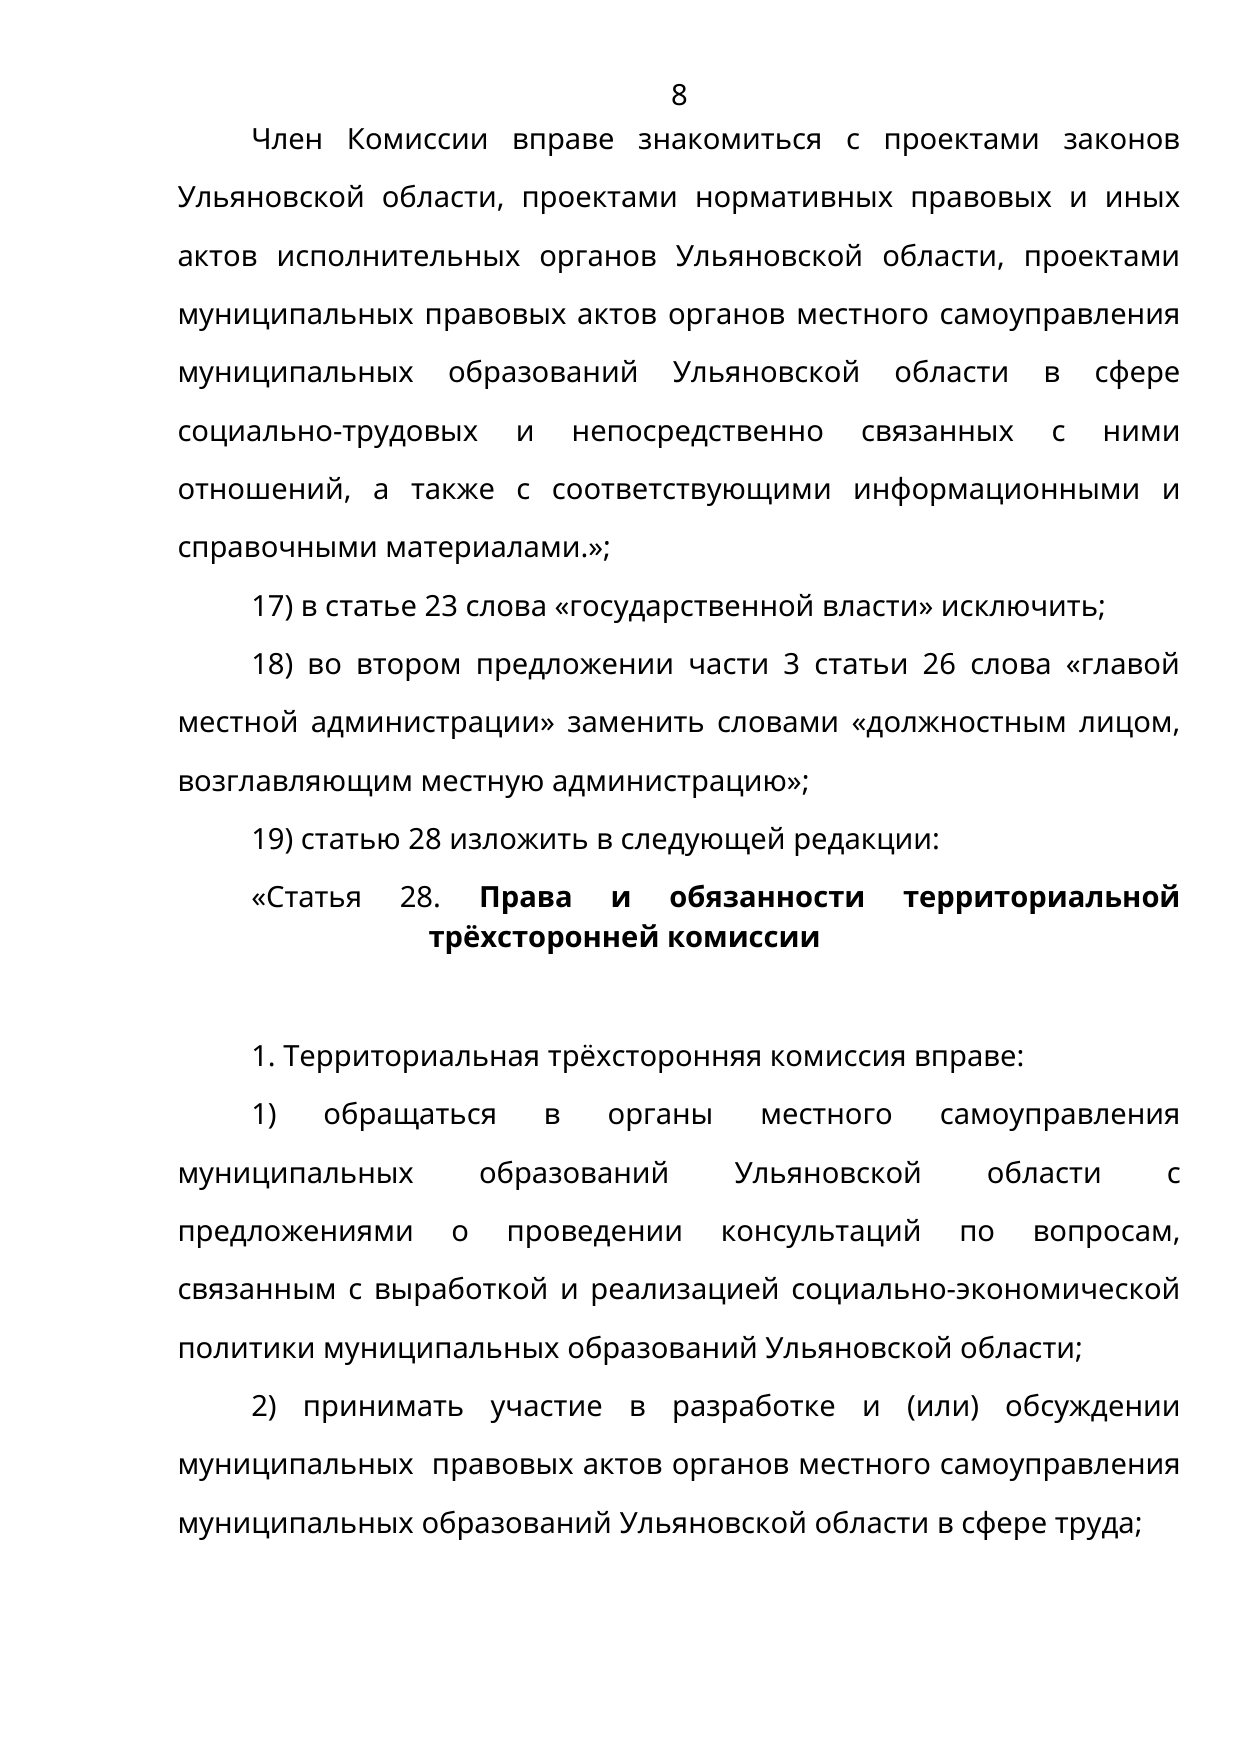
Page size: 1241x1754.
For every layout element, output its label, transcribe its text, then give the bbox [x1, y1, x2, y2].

text 1. Территориальная трёхсторонняя комиссия вправе: [177, 1035, 1181, 1075]
text 18) во втором предложении части 3 статьи 26 слова «главой местной администрации» заменить словами «должностным лицом, возглавляющим местную администрацию»; [177, 643, 1181, 799]
title «Статья 28. Права и обязанности территориальной трёхсторонней комиссии [251, 876, 1181, 956]
title 19) статью 28 изложить в следующей редакции: [177, 818, 1181, 858]
text Член Комиссии вправе знакомиться с проектами законов Ульяновской области, проектами нормативных правовых и иных актов исполнительных органов Ульяновской области, проектами муниципальных правовых актов органов местного самоуправления муниципальных образований Ульяновской области в сфере социально-трудовых и непосредственно связанных с ними отношений, а также с соответствующими информационными и справочными материалами.»; [177, 118, 1181, 566]
text 17) в статье 23 слова «государственной власти» исключить; [177, 585, 1181, 624]
text 1) обращаться в органы местного самоуправления муниципальных образований Ульяновской области с предложениями о проведении консультаций по вопросам, связанным с выработкой и реализацией социально-экономической политики муниципальных образований Ульяновской области; [177, 1093, 1181, 1367]
text 2) принимать участие в разработке и (или) обсуждении муниципальных правовых актов органов местного самоуправления муниципальных образований Ульяновской области в сфере труда; [177, 1385, 1181, 1542]
